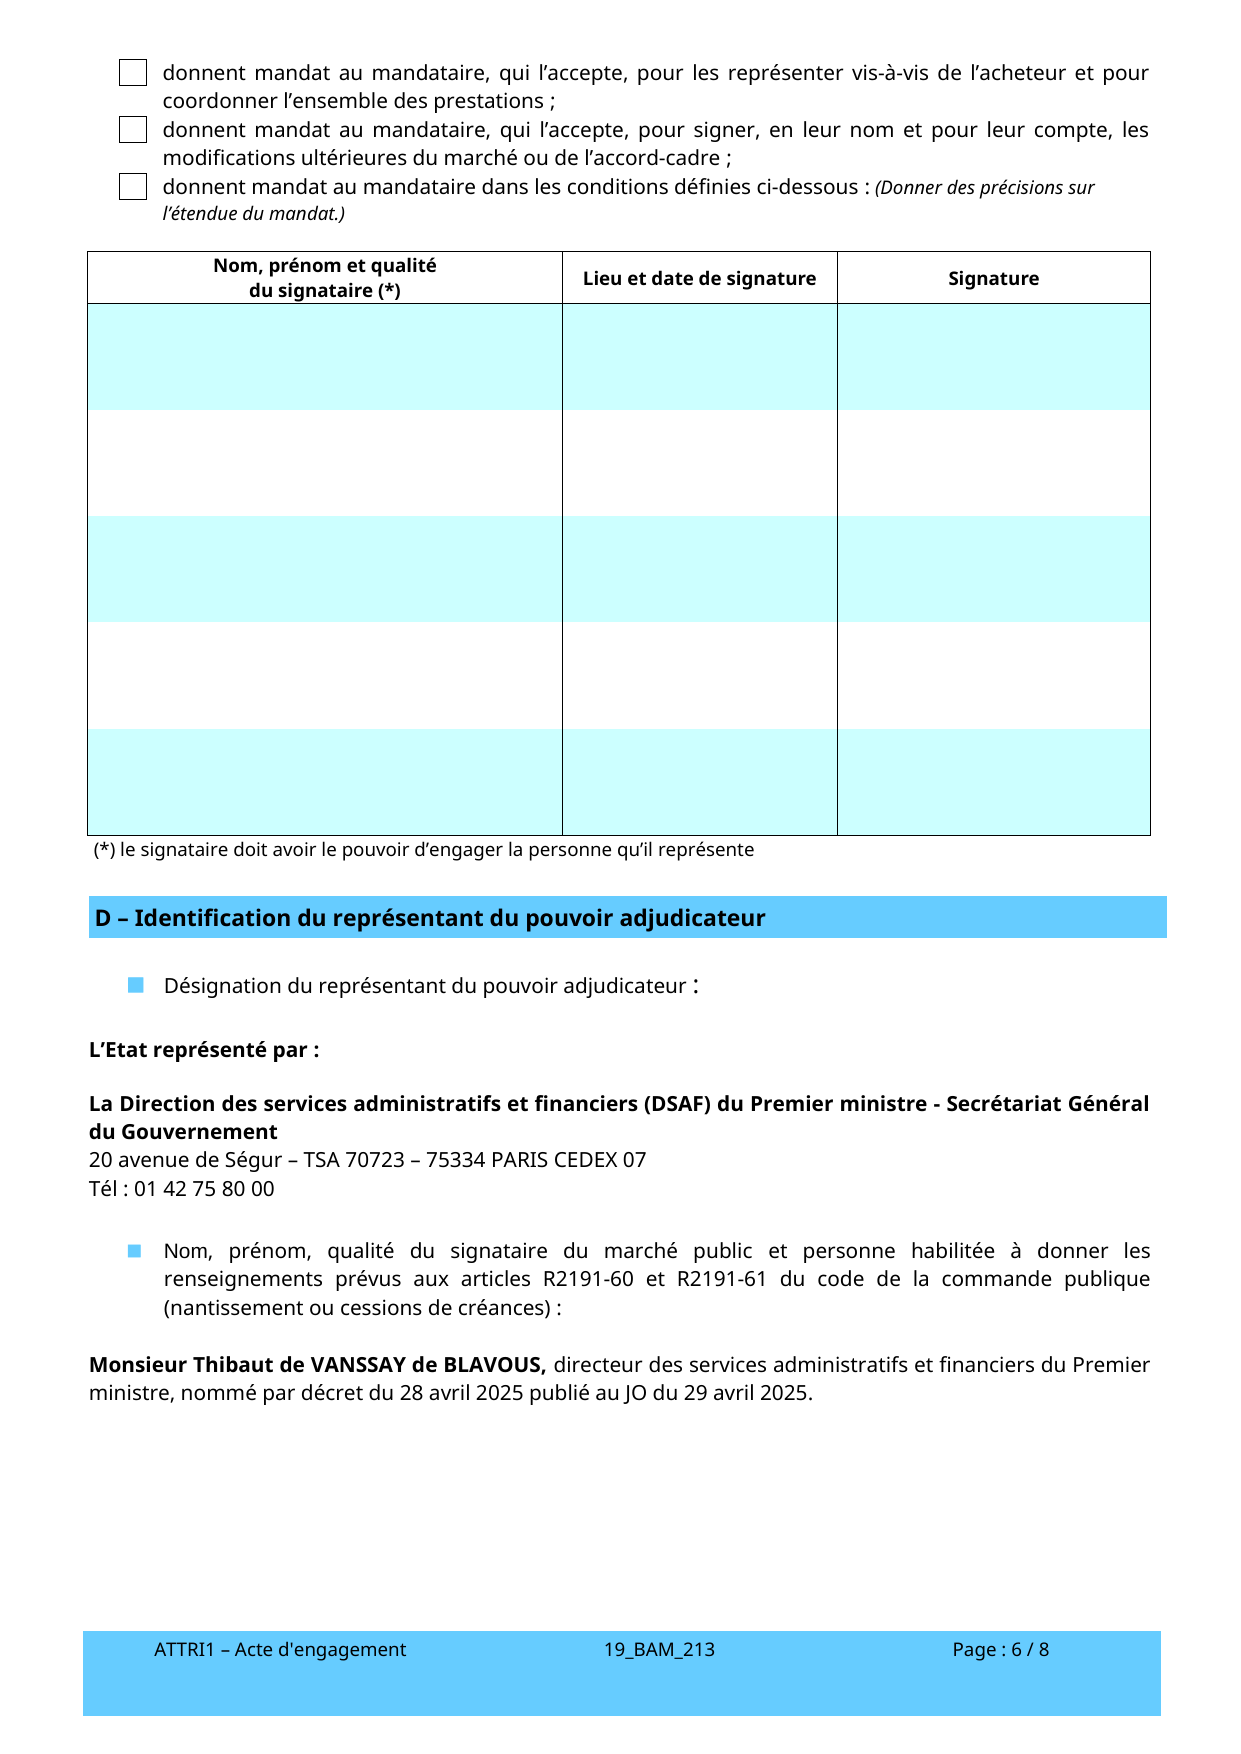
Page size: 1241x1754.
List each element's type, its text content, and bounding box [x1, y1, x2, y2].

table_cell [838, 304, 1150, 410]
list Désignation du représentant du pouvoir adjudicateur : [126, 967, 1152, 1001]
text donnent mandat au mandataire dans les conditions définies ci-dessous : (Donner des précisions sur l’étendue du mandat.) [118, 172, 1152, 226]
text L’Etat représenté par : [89, 1035, 1152, 1064]
list Nom, prénom, qualité du signataire du marché public et personne habilitée à donner les renseignements prévus aux articles R2191-60 et R2191-61 du code de la commande publique (nantissement ou cessions de créances) : [126, 1236, 1152, 1321]
table_cell [88, 304, 562, 410]
text La Direction des services administratifs et financiers (DSAF) du Premier ministre - Secrétariat Général du Gouvernement [89, 1089, 1152, 1146]
table_cell [88, 410, 562, 516]
table_header Lieu et date de signature [563, 252, 837, 303]
table_header Nom, prénom et qualité du signataire (*) [88, 252, 562, 303]
table_cell [88, 516, 562, 622]
text Monsieur Thibaut de VANSSAY de BLAVOUS, directeur des services administratifs et financiers du Premier ministre, nommé par décret du 28 avril 2025 publié au JO du 29 avril 2025. [89, 1350, 1152, 1407]
table_cell [563, 304, 837, 410]
text donnent mandat au mandataire, qui l’accepte, pour les représenter vis-à-vis de l’acheteur et pour coordonner l’ensemble des prestations ; [118, 58, 1152, 115]
table_cell [563, 516, 837, 622]
text Tél : 01 42 75 80 00 [89, 1174, 1152, 1202]
table_cell [563, 623, 837, 729]
table_cell [838, 410, 1150, 516]
table_cell [838, 623, 1150, 729]
text 20 avenue de Ségur – TSA 70723 – 75334 PARIS CEDEX 07 [89, 1146, 1152, 1174]
text donnent mandat au mandataire, qui l’accepte, pour signer, en leur nom et pour leur compte, les modifications ultérieures du marché ou de l’accord-cadre ; [118, 115, 1152, 172]
table_cell [838, 729, 1150, 835]
table_header Signature [838, 252, 1150, 303]
table_cell [563, 729, 837, 835]
table_cell [88, 623, 562, 729]
table_cell [563, 410, 837, 516]
text (*) le signataire doit avoir le pouvoir d’engager la personne qu’il représente [89, 836, 1152, 862]
table_cell [838, 516, 1150, 622]
table_header D – Identification du représentant du pouvoir adjudicateur [89, 896, 1167, 938]
table_cell [88, 729, 562, 835]
